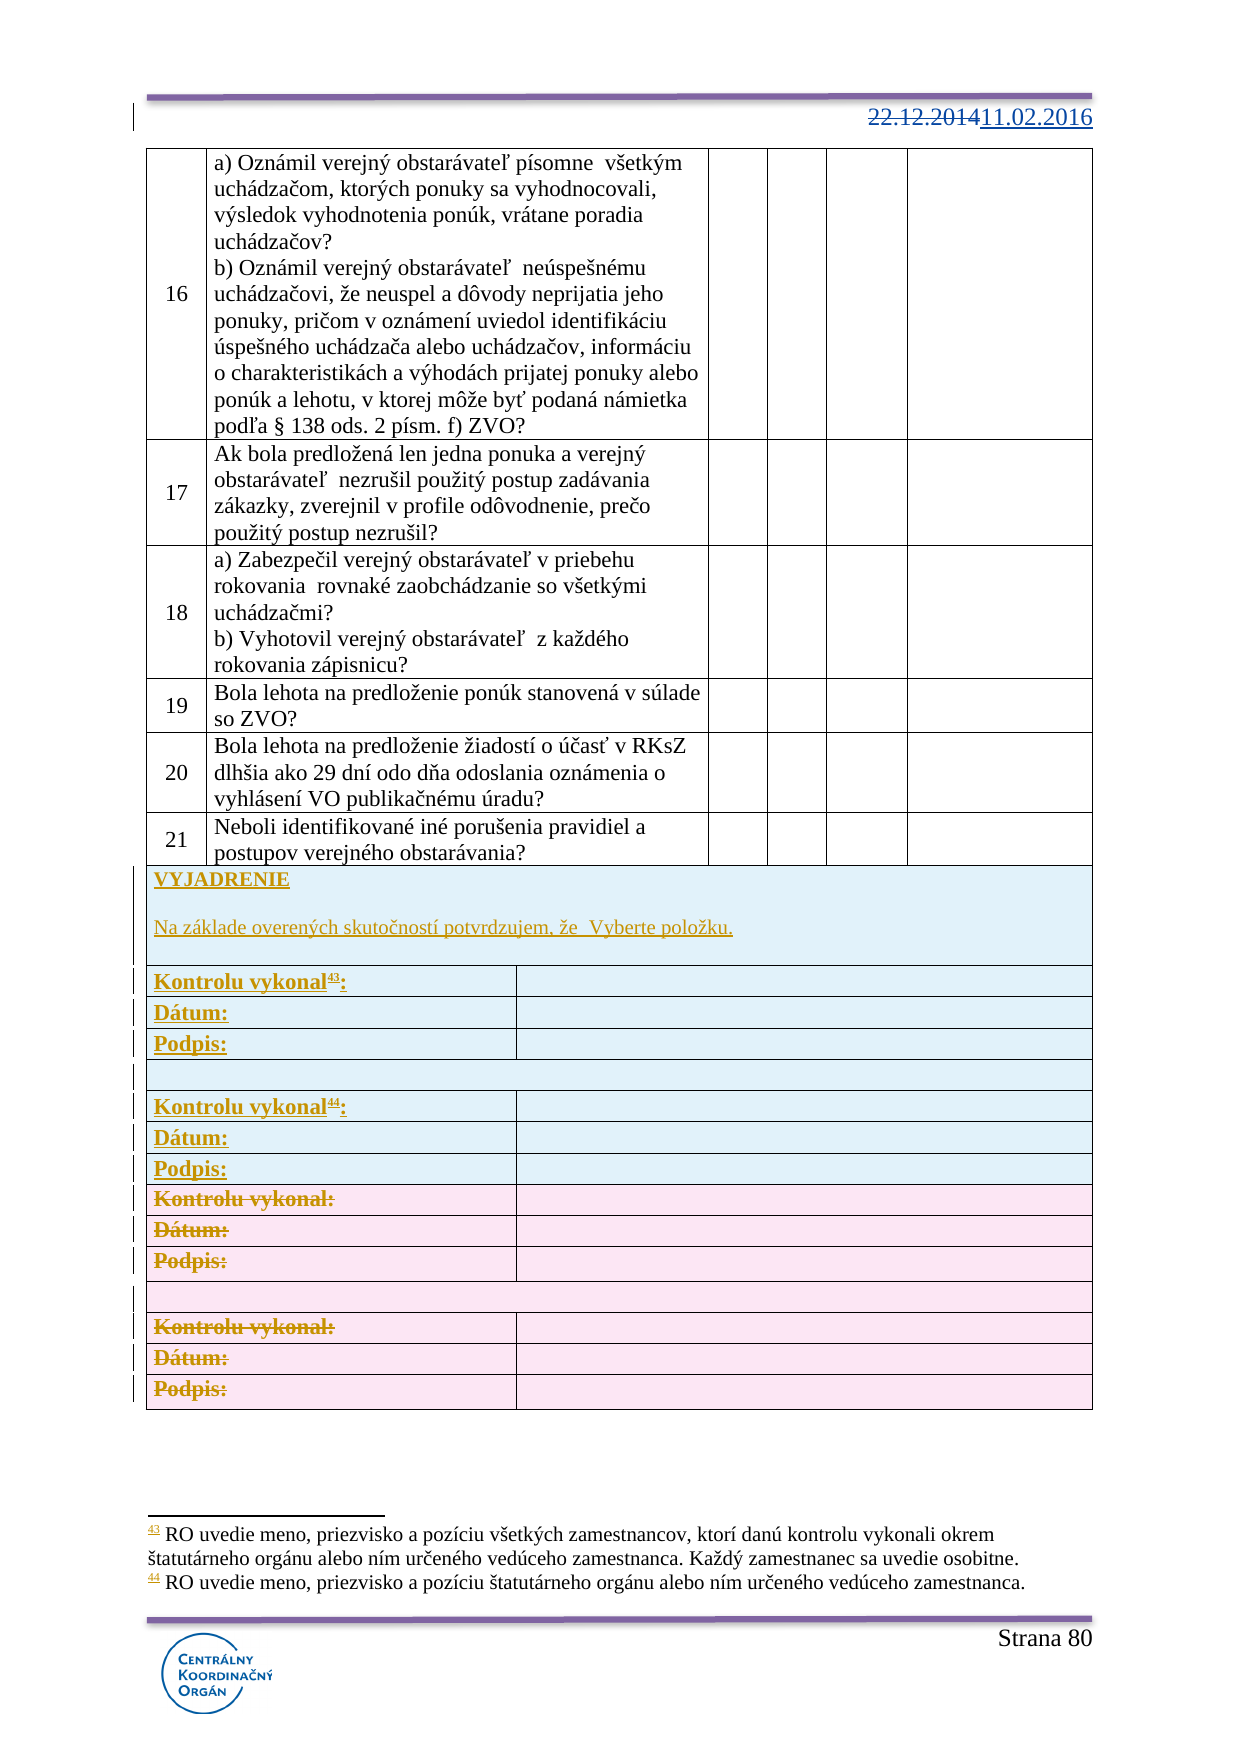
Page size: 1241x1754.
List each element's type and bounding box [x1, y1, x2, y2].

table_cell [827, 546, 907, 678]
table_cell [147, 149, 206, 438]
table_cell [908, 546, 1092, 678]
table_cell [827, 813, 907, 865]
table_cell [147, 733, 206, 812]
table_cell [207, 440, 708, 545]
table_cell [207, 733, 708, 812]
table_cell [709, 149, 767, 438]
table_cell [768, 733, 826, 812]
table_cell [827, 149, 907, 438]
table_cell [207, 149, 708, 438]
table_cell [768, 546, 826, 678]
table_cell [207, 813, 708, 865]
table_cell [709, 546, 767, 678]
picture [159, 1631, 272, 1713]
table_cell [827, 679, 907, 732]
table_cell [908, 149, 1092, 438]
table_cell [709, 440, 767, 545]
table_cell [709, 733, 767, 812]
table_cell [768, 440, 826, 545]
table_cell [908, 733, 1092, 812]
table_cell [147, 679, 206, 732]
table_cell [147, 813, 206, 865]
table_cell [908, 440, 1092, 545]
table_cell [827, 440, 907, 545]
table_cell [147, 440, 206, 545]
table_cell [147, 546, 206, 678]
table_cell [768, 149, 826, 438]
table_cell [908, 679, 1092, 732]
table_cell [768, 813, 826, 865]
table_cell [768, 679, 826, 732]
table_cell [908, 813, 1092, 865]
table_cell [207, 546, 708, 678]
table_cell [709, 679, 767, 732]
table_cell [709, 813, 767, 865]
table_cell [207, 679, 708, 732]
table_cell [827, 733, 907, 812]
